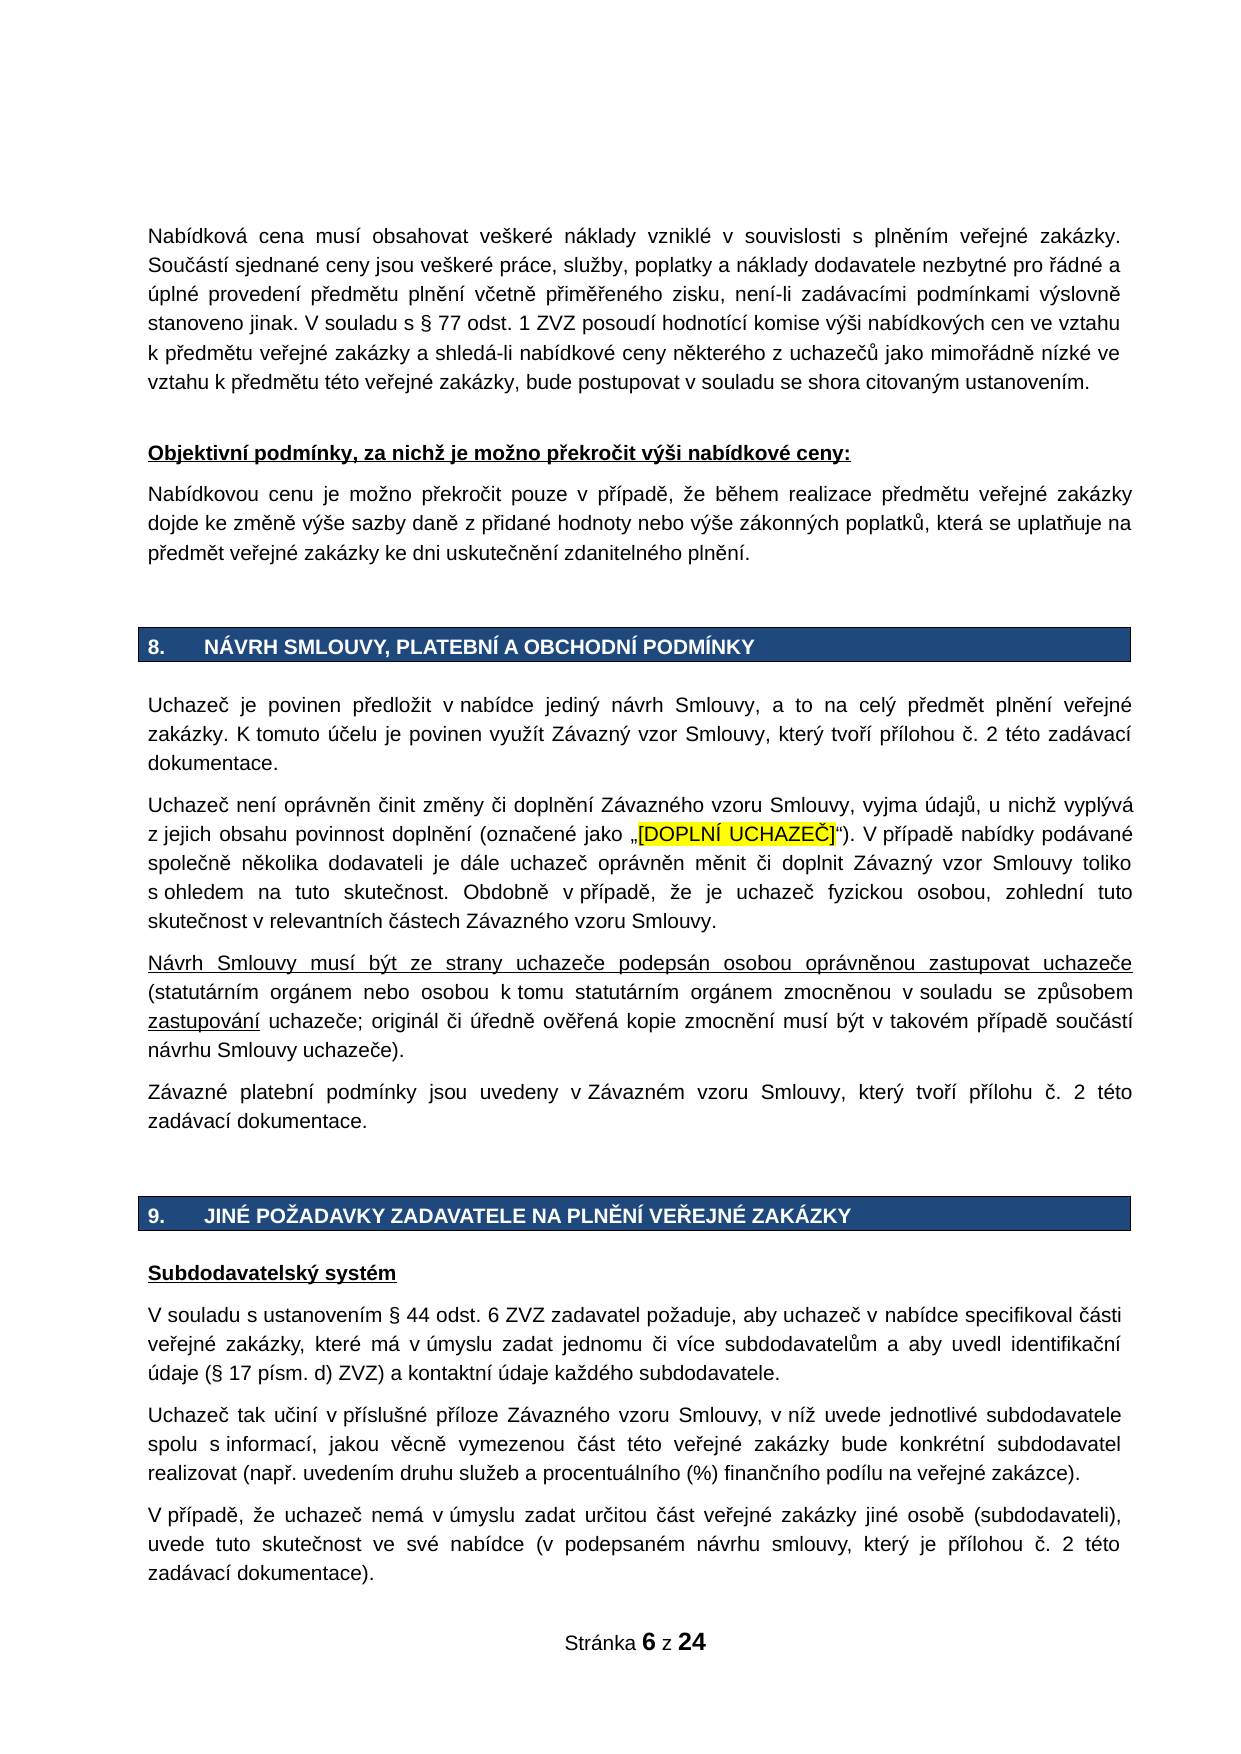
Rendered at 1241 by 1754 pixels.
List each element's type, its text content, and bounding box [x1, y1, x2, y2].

subtitle Jiné požadavky zadavatele na plnění veřejné zakázky [139, 1197, 1130, 1230]
subtitle NÁVRH SMLOUVY, platební a Obchodní podmínky [139, 628, 1130, 661]
text Uchazeč tak učiní v příslušné příloze Závazného vzoru Smlouvy, v níž uvede jednotlivé subdodavatele spolu s informací, jakou věcně vymezenou část této veřejné zakázky bude konkrétní subdodavatel realizovat (např. uvedením druhu služeb a procentuálního (%) finančního podílu na veřejné zakázce). [148, 1398, 1122, 1485]
text Uchazeč je povinen předložit v nabídce jediný návrh Smlouvy, a to na celý předmět plnění veřejné zakázky. K tomuto účelu je povinen využít Závazný vzor Smlouvy, který tvoří přílohou č. 2 této zadávací dokumentace. [148, 687, 1133, 775]
text Závazné platební podmínky jsou uvedeny v Závazném vzoru Smlouvy, který tvoří přílohu č. 2 této zadávací dokumentace. [148, 1075, 1133, 1133]
text Návrh Smlouvy musí být ze strany uchazeče podepsán osobou oprávněnou zastupovat uchazeče (statutárním orgánem nebo osobou k tomu statutárním orgánem zmocněnou v souladu se způsobem zastupování uchazeče; originál či úředně ověřená kopie zmocnění musí být v takovém případě součástí návrhu Smlouvy uchazeče). [148, 946, 1133, 972]
text V souladu s ustanovením § 44 odst. 6 ZVZ zadavatel požaduje, aby uchazeč v nabídce specifikoval části veřejné zakázky, které má v úmyslu zadat jednomu či více subdodavatelům a aby uvedl identifikační údaje (§ 17 písm. d) ZVZ) a kontaktní údaje každého subdodavatele. [148, 1298, 1122, 1385]
text V případě, že uchazeč nemá v úmyslu zadat určitou část veřejné zakázky jiné osobě (subdodavateli), uvede tuto skutečnost ve své nabídce (v podepsaném návrhu smlouvy, který je přílohou č. 2 této zadávací dokumentace). [148, 1498, 1122, 1585]
text Nabídková cena musí obsahovat veškeré náklady vzniklé v souvislosti s plněním veřejné zakázky. Součástí sjednané ceny jsou veškeré práce, služby, poplatky a náklady dodavatele nezbytné pro řádné a úplné provedení předmětu plnění včetně přiměřeného zisku, není-li zadávacími podmínkami výslovně stanoveno jinak. V souladu s § 77 odst. 1 ZVZ posoudí hodnotící komise výši nabídkových cen ve vztahu k předmětu veřejné zakázky a shledá-li nabídkové ceny některého z uchazečů jako mimořádně nízké ve vztahu k předmětu této veřejné zakázky, bude postupovat v souladu se shora citovaným ustanovením. [148, 218, 1122, 393]
text Objektivní podmínky, za nichž je možno překročit výši nabídkové ceny: [148, 435, 1133, 464]
text Uchazeč není oprávněn činit změny či doplnění Závazného vzoru Smlouvy, vyjma údajů, u nichž vyplývá z jejich obsahu povinnost doplnění (označené jako „[DOPLNÍ UCHAZEČ]“). V případě nabídky podávané společně několika dodavateli je dále uchazeč oprávněn měnit či doplnit Závazný vzor Smlouvy toliko s ohledem na tuto skutečnost. Obdobně v případě, že je uchazeč fyzickou osobou, zohlední tuto skutečnost v relevantních částech Závazného vzoru Smlouvy. [148, 787, 1133, 933]
text Návrh Smlouvy musí být ze strany uchazeče podepsán osobou oprávněnou zastupovat uchazeče (statutárním orgánem nebo osobou k tomu statutárním orgánem zmocněnou v souladu se způsobem zastupování uchazeče; originál či úředně ověřená kopie zmocnění musí být v takovém případě součástí návrhu Smlouvy uchazeče). [148, 973, 1133, 1062]
text Subdodavatelský systém [148, 1256, 1122, 1285]
text Nabídkovou cenu je možno překročit pouze v případě, že během realizace předmětu veřejné zakázky dojde ke změně výše sazby daně z přidané hodnoty nebo výše zákonných poplatků, která se uplatňuje na předmět veřejné zakázky ke dni uskutečnění zdanitelného plnění. [148, 477, 1133, 564]
